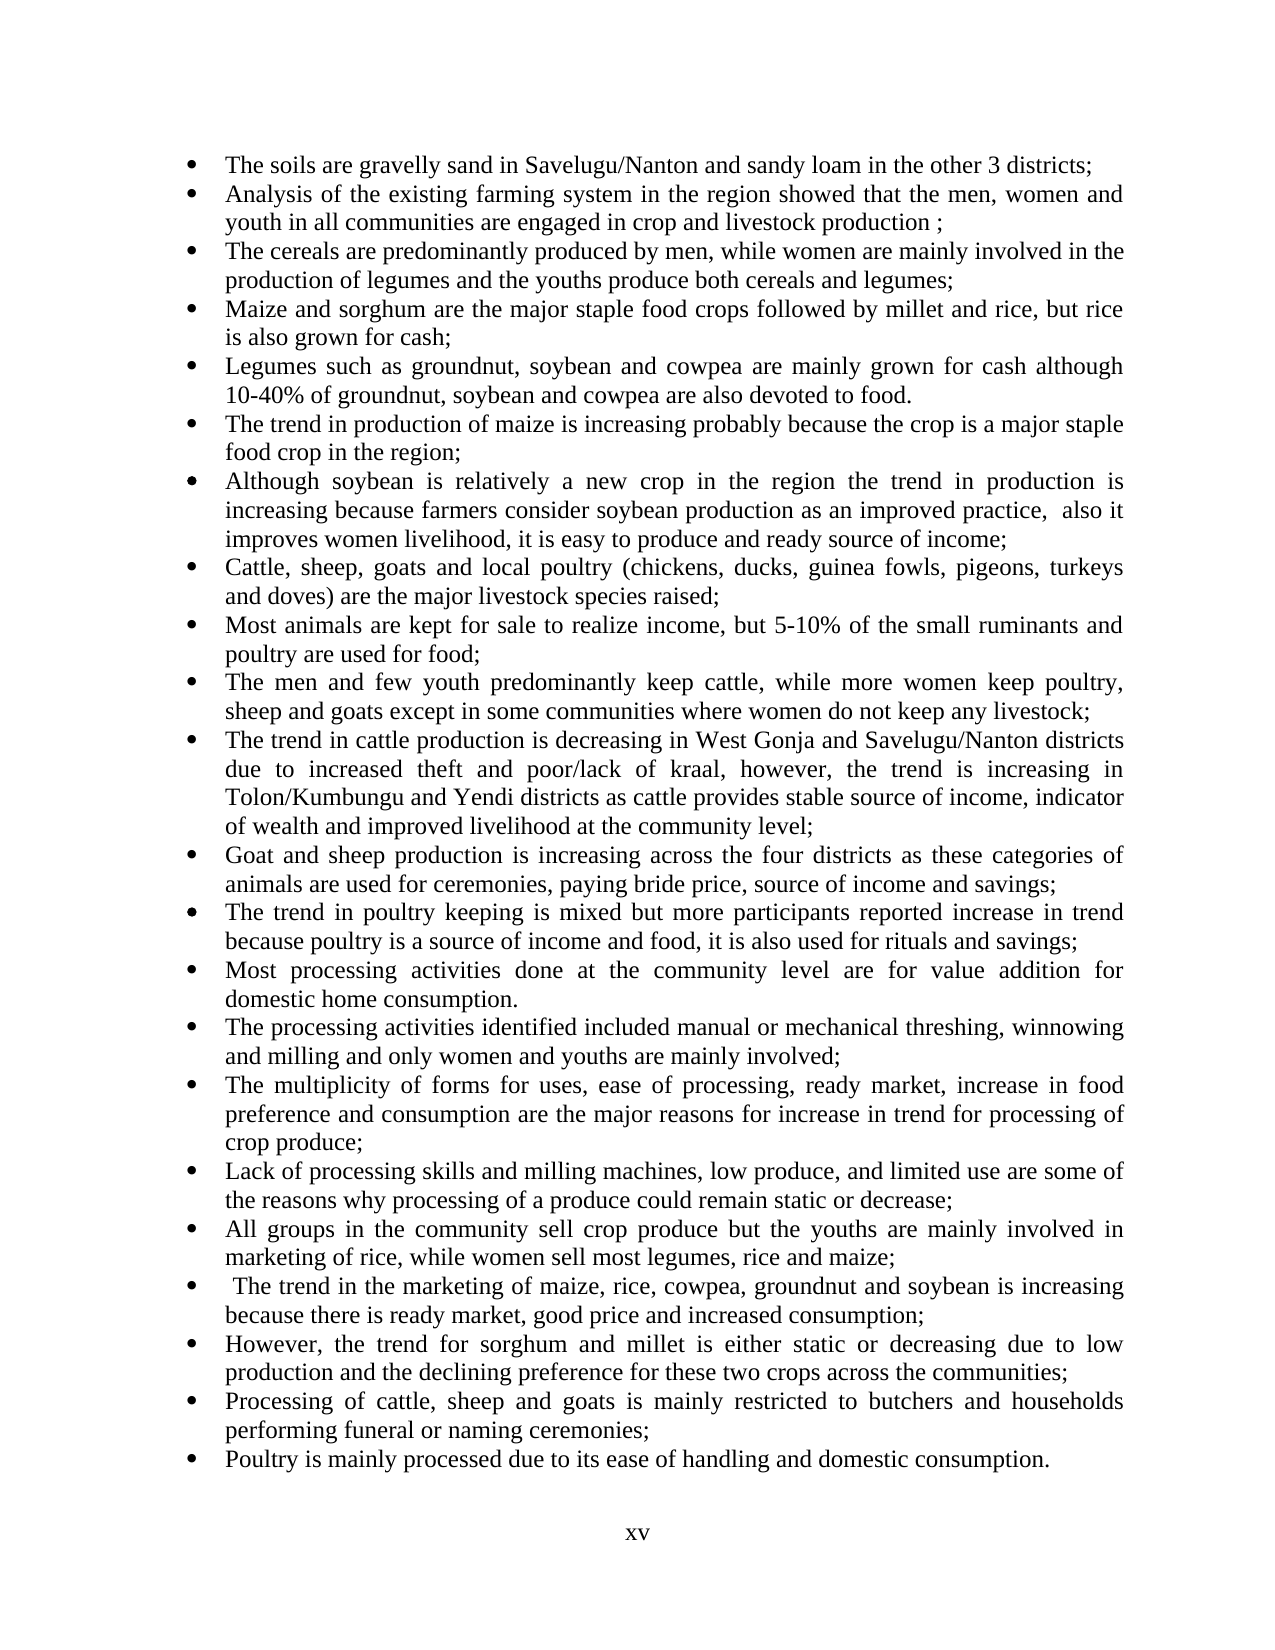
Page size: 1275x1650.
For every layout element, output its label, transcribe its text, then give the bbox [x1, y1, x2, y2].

list Processing of cattle, sheep and goats is mainly restricted to butchers and households performing funeral or naming ceremonies; [187, 1386, 1125, 1444]
list The soils are gravelly sand in Savelugu/Nanton and sandy loam in the other 3 districts; [187, 150, 1125, 179]
list Maize and sorghum are the major staple food crops followed by millet and rice, but rice is also grown for cash; [187, 294, 1125, 351]
list The processing activities identified included manual or mechanical threshing, winnowing and milling and only women and youths are mainly involved; [187, 1012, 1125, 1070]
list The trend in poultry keeping is mixed but more participants reported increase in trend because poultry is a source of income and food, it is also used for rituals and savings; [187, 897, 1125, 955]
list The cereals are predominantly produced by men, while women are mainly involved in the production of legumes and the youths produce both cereals and legumes; [187, 236, 1125, 294]
list However, the trend for sorghum and millet is either static or decreasing due to low production and the declining preference for these two crops across the communities; [187, 1329, 1125, 1386]
list The trend in production of maize is increasing probably because the crop is a major staple food crop in the region; [187, 409, 1125, 466]
list Although soybean is relatively a new crop in the region the trend in production is increasing because farmers consider soybean production as an improved practice, also it improves women livelihood, it is easy to produce and ready source of income; [187, 466, 1125, 552]
list The men and few youth predominantly keep cattle, while more women keep poultry, sheep and goats except in some communities where women do not keep any livestock; [187, 667, 1125, 725]
list Most animals are kept for sale to realize income, but 5-10% of the small ruminants and poultry are used for food; [187, 610, 1125, 667]
list Most processing activities done at the community level are for value addition for domestic home consumption. [187, 955, 1125, 1012]
list The multiplicity of forms for uses, ease of processing, ready market, increase in food preference and consumption are the major reasons for increase in trend for processing of crop produce; [187, 1070, 1125, 1156]
list Goat and sheep production is increasing across the four districts as these categories of animals are used for ceremonies, paying bride price, source of income and savings; [187, 840, 1125, 897]
list Legumes such as groundnut, soybean and cowpea are mainly grown for cash although 10-40% of groundnut, soybean and cowpea are also devoted to food. [187, 351, 1125, 409]
list Lack of processing skills and milling machines, low produce, and limited use are some of the reasons why processing of a produce could remain static or decrease; [187, 1156, 1125, 1214]
list The trend in cattle production is decreasing in West Gonja and Savelugu/Nanton districts due to increased theft and poor/lack of kraal, however, the trend is increasing in Tolon/Kumbungu and Yendi districts as cattle provides stable source of income, indicator of wealth and improved livelihood at the community level; [187, 725, 1125, 840]
list Cattle, sheep, goats and local poultry (chickens, ducks, guinea fowls, pigeons, turkeys and doves) are the major livestock species raised; [187, 552, 1125, 610]
list Analysis of the existing farming system in the region showed that the men, women and youth in all communities are engaged in crop and livestock production ; [187, 179, 1125, 236]
list The trend in the marketing of maize, rice, cowpea, groundnut and soybean is increasing because there is ready market, good price and increased consumption; [187, 1271, 1125, 1329]
list Poultry is mainly processed due to its ease of handling and domestic consumption. [187, 1444, 1125, 1472]
list All groups in the community sell crop produce but the youths are mainly involved in marketing of rice, while women sell most legumes, rice and maize; [187, 1214, 1125, 1271]
